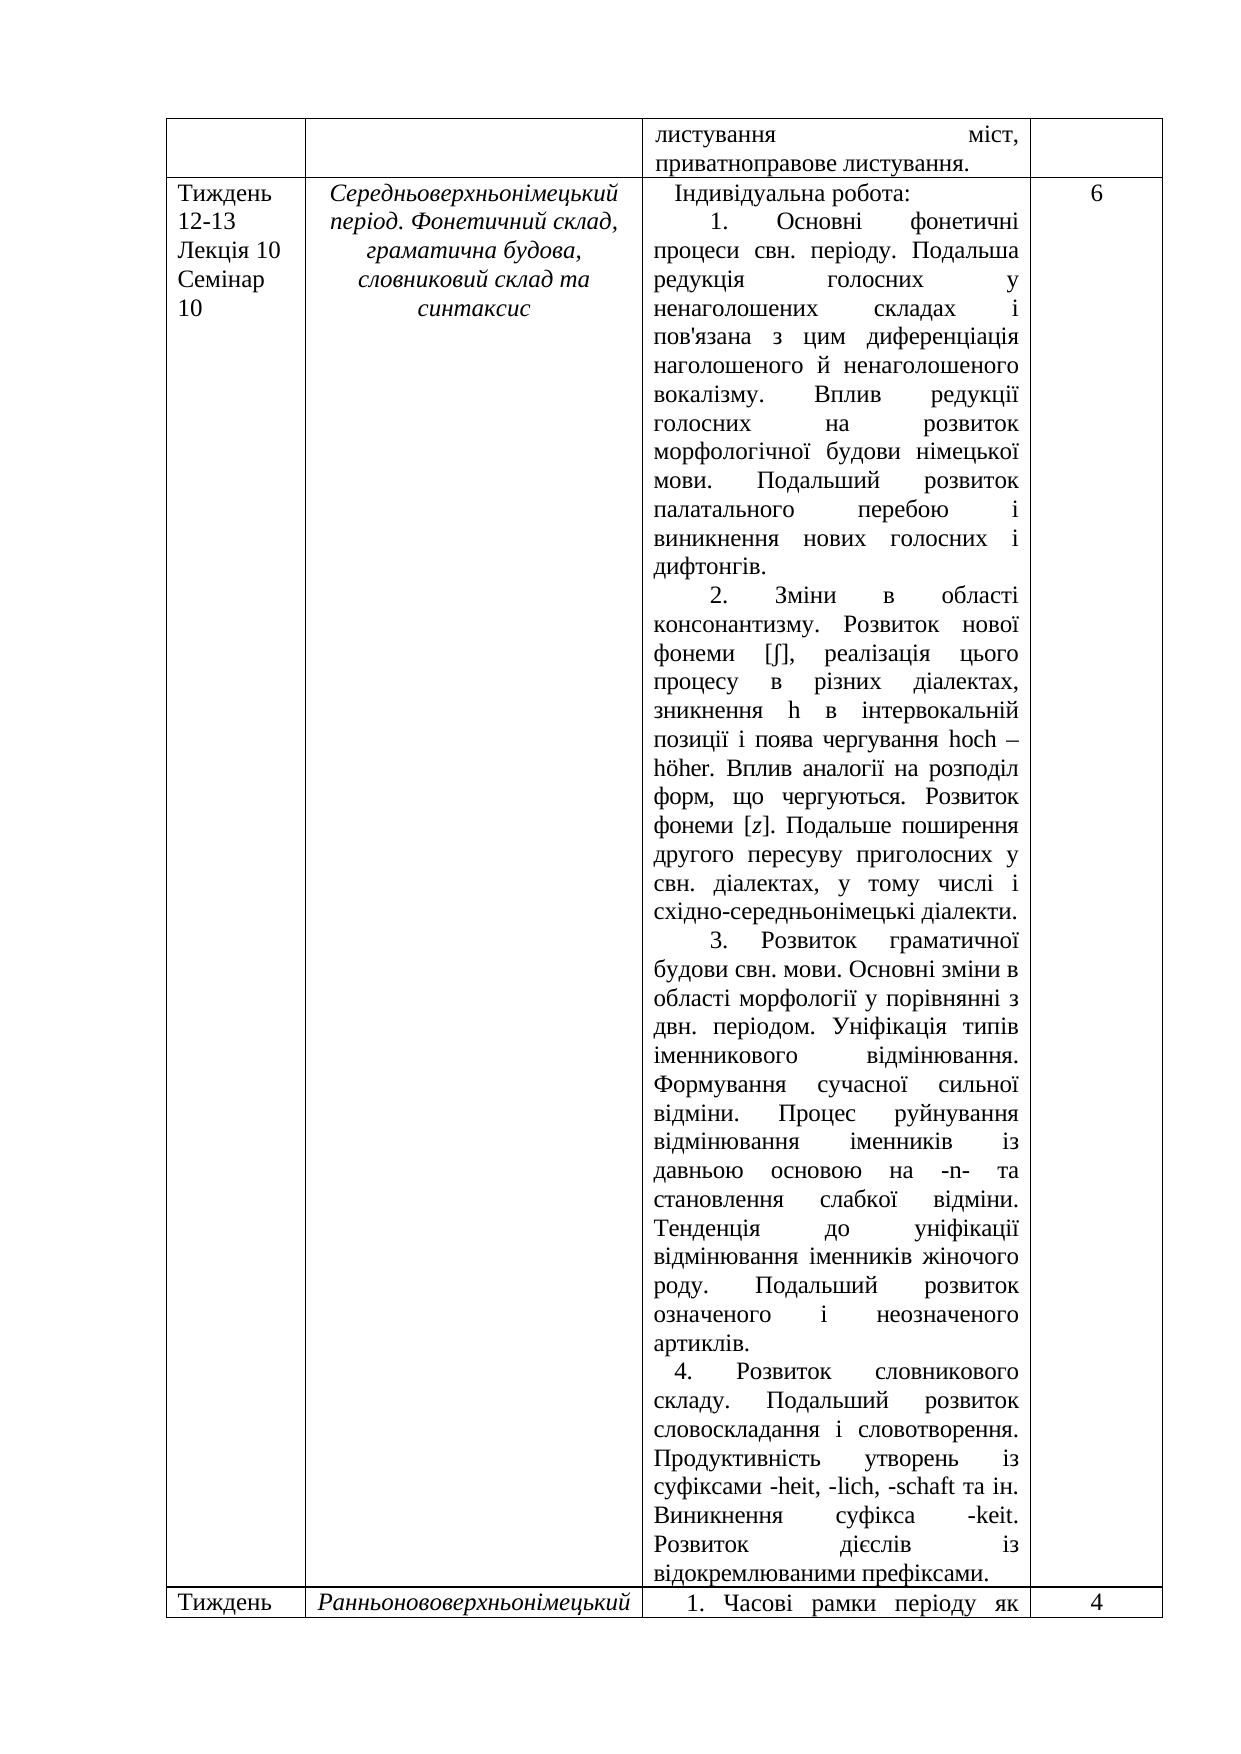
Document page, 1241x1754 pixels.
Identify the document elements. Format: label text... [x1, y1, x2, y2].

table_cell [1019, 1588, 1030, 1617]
table_cell 6 [1031, 178, 1162, 1586]
table_cell Індивідуальна робота: 1. Основні фонетичні процеси свн. періоду. Подальша редукція голосних у ненаголошених складах і пов'язана з цим диференціація наголошеного й ненаголошеного вокалізму. Вплив редукції голосних на розвиток морфологічної будови німецької мови. Подальший розвиток палатального перебою і виникнення нових голосних і дифтонгів. 2. Зміни в області консонантизму. Розвиток нової фонеми [ʃ], реалізація цього процесу в різних діалектах, зникнення h в інтервокальній позиції і поява чергування hосh – höher. Вплив аналогії на розподіл форм, що чергуються. Розвиток фонеми [z]. Подальше поширення другого пересуву приголосних у свн. діалектах, у тому числі і східно-середньонімецькі діалекти. 3. Розвиток граматичної будови свн. мови. Основні зміни в області морфології у порівнянні з двн. періодом. Уніфікація типів іменникового відмінювання. Формування сучасної сильної відміни. Процес руйнування відмінювання іменників із давньою основою на -n- та становлення слабкої відміни. Тенденція до уніфікації відмінювання іменників жіночого роду. Подальший розвиток означеного і неозначеного артиклів. 4. Розвиток словникового складу. Подальший розвиток словоскладання і словотворення. Продуктивність утворень із суфіксами -heit, -lich, -schaft та ін. Виникнення суфікса -keit. Розвиток дієслів із відокремлюваними префіксами. [643, 178, 1030, 1586]
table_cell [167, 119, 305, 177]
table_cell Середньоверхньонімецький період. Фонетичний склад, граматична будова, словниковий склад та синтаксис [306, 178, 642, 1586]
table_cell 4 [1031, 119, 1162, 177]
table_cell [643, 119, 1030, 177]
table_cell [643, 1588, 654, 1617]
table_cell 4 [1031, 1588, 1162, 1617]
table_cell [306, 1588, 642, 1617]
table_cell Тиждень 12-13 Лекція 10 Семінар 10 [167, 178, 305, 1586]
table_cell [167, 1588, 305, 1617]
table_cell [306, 119, 642, 177]
